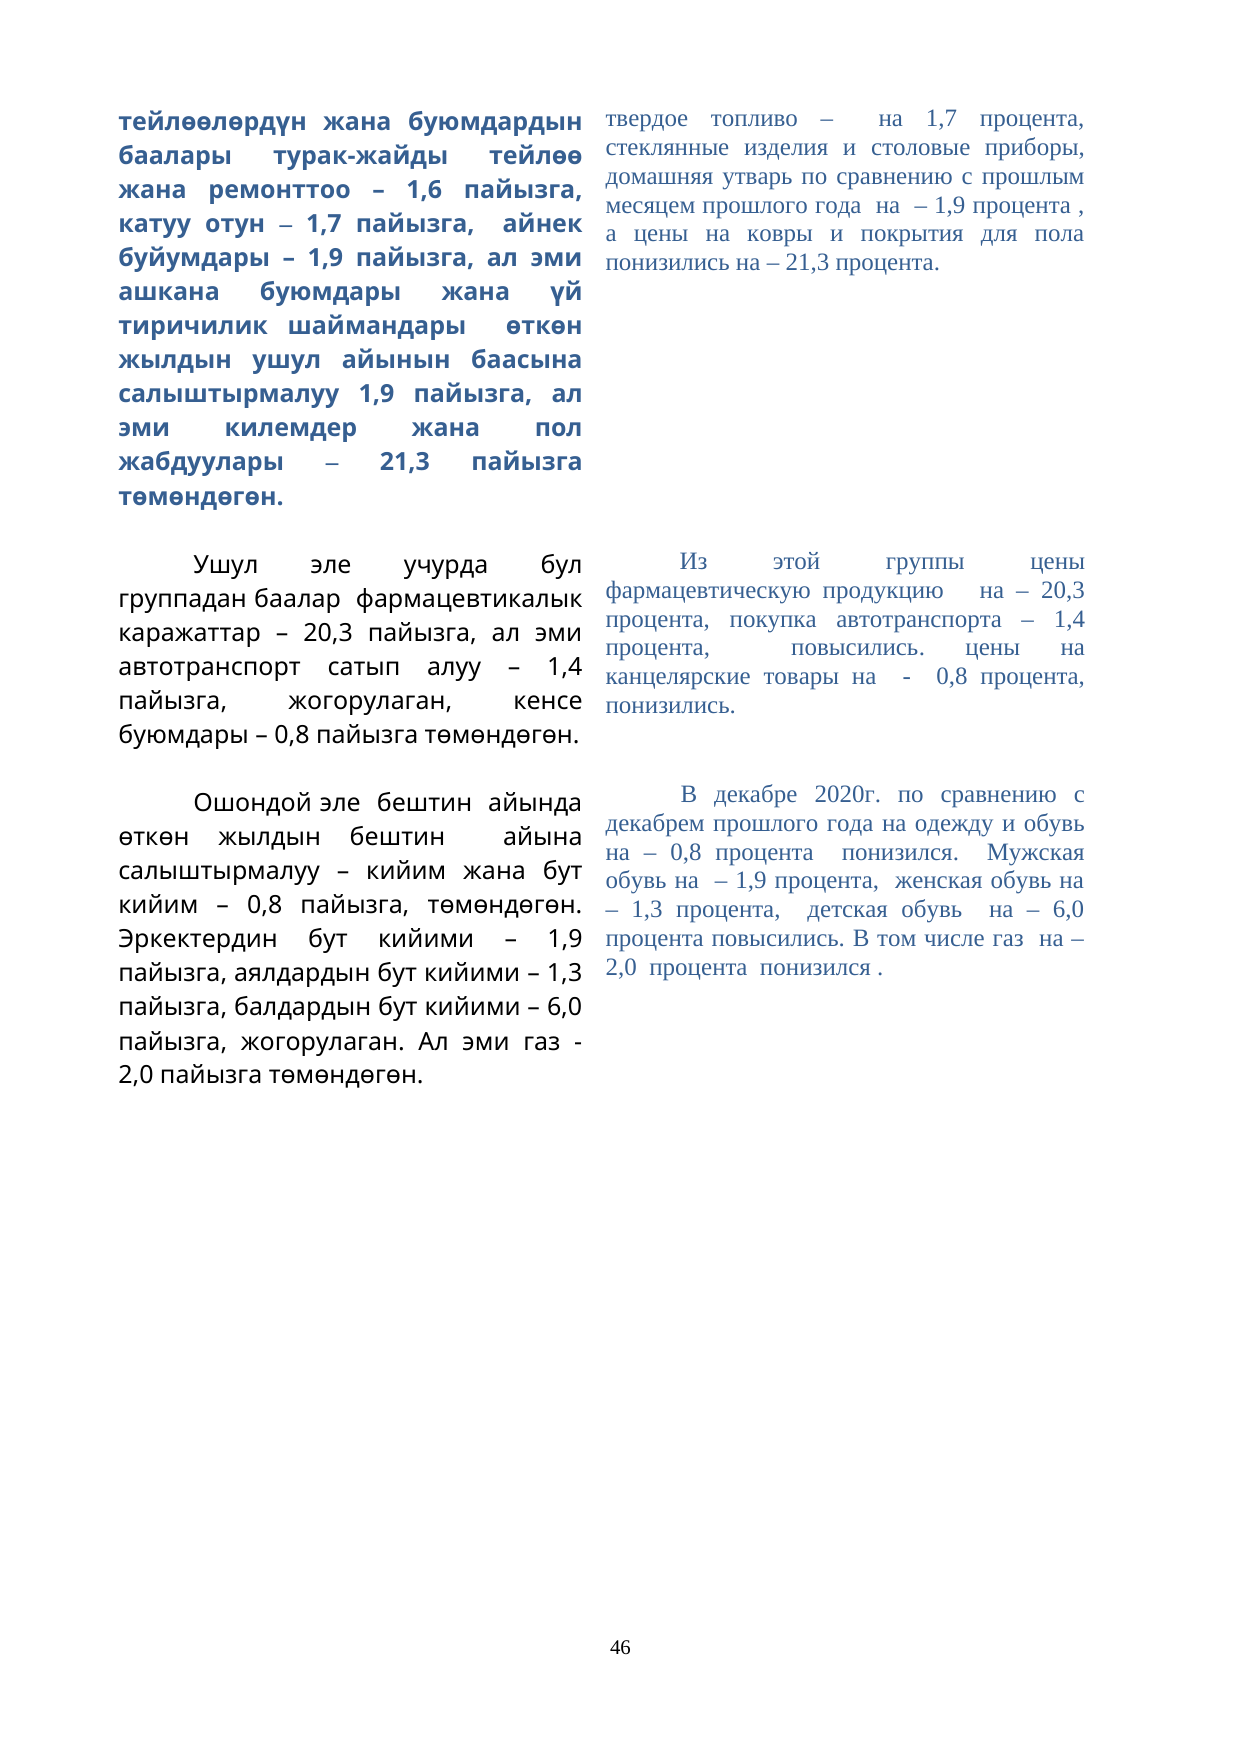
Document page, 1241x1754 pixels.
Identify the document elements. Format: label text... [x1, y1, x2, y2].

table_cell Ушул эле учурда бул группадан баалар фармацевтикалык каражаттар – 20,3 пайызга, ал эми автотранспорт сатып алуу – 1,4 пайызга, жогорулаган, кенсе буюмдары – 0,8 пайызга төмөндөгөн. [107, 546, 594, 751]
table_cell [594, 104, 1096, 546]
table_cell В декабре 2020г. по сравнению с декабрем прошлого года на одежду и обувь на – 0,8 процента понизился. Мужская обувь на – 1,9 процента, женская обувь на – 1,3 процента, детская обувь на – 6,0 процента повысились. В том числе газ на – 2,0 процента понизился . [594, 751, 1096, 1125]
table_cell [107, 104, 594, 546]
table_cell Из этой группы цены фармацевтическую продукцию на – 20,3 процента, покупка автотранспорта – 1,4 процента, повысились. цены на канцелярские товары на - 0,8 процента, понизились. [594, 546, 1096, 751]
table_cell Ошондой эле бештин айында өткөн жылдын бештин айына салыштырмалуу – кийим жана бут кийим – 0,8 пайызга, төмөндөгөн. Эркектердин бут кийими – 1,9 пайызга, аялдардын бут кийими – 1,3 пайызга, балдардын бут кийими – 6,0 пайызга, жогорулаган. Ал эми газ - 2,0 пайызга төмөндөгөн. [107, 751, 594, 1125]
